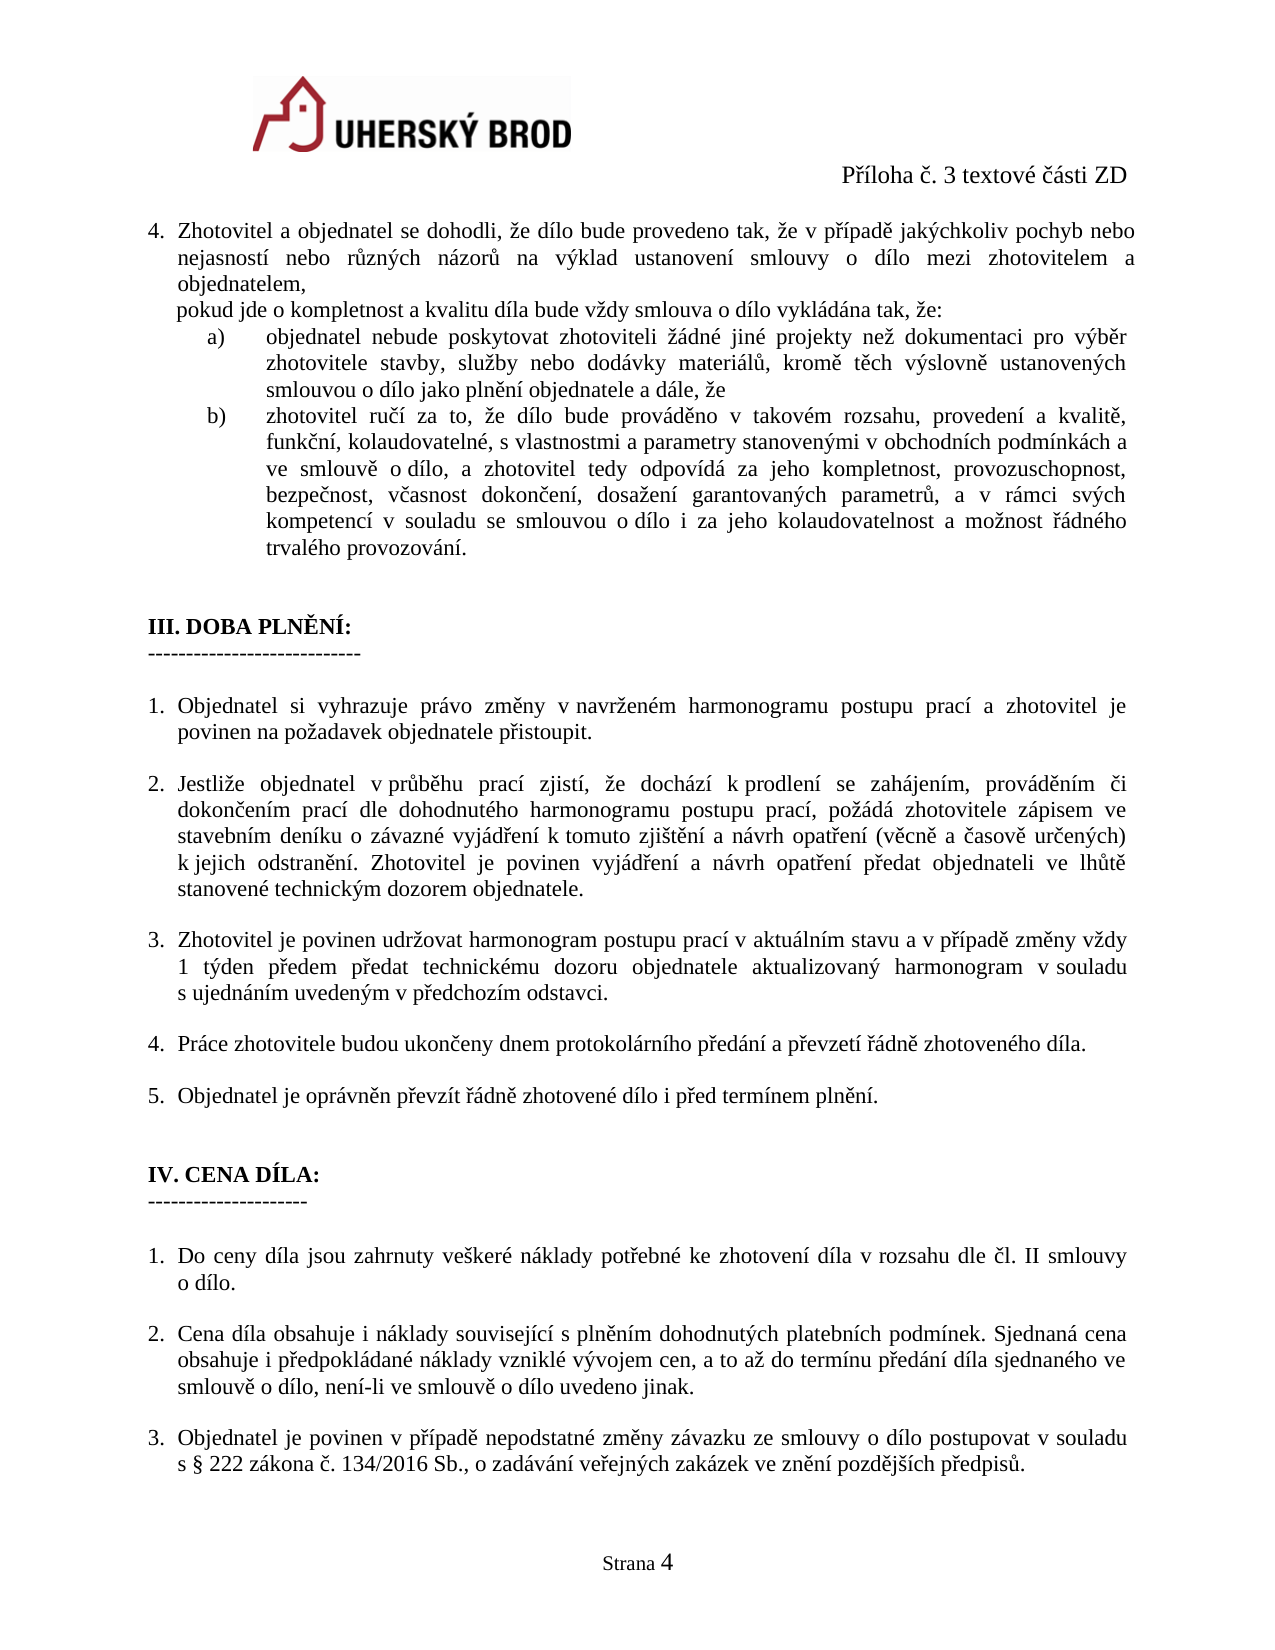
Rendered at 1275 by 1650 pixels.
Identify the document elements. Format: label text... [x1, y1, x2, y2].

text IV. CENA DÍLA: [148, 1161, 1137, 1187]
list Jestliže objednatel v průběhu prací zjistí, že dochází k prodlení se zahájením, prováděním či dokončením prací dle dohodnutého harmonogramu postupu prací, požádá zhotovitele zápisem ve stavebním deníku o závazné vyjádření k tomuto zjištění a návrh opatření (věcně a časově určených) k jejich odstranění. Zhotovitel je povinen vyjádření a návrh opatření předat objednateli ve lhůtě stanovené technickým dozorem objednatele. [148, 769, 1127, 901]
list Zhotovitel je povinen udržovat harmonogram postupu prací v aktuálním stavu a v případě změny vždy 1 týden předem předat technickému dozoru objednatele aktualizovaný harmonogram v souladu s ujednáním uvedeným v předchozím odstavci. [148, 926, 1127, 1005]
list Objednatel si vyhrazuje právo změny v navrženém harmonogramu postupu prací a zhotovitel je povinen na požadavek objednatele přistoupit. [148, 692, 1127, 744]
list Objednatel je povinen v případě nepodstatné změny závazku ze smlouvy o dílo postupovat v souladu s § 222 zákona č. 134/2016 Sb., o zadávání veřejných zakázek ve znění pozdějších předpisů. [148, 1424, 1127, 1477]
text pokud jde o kompletnost a kvalitu díla bude vždy smlouva o dílo vykládána tak, že: [148, 297, 1137, 323]
list zhotovitel ručí za to, že dílo bude prováděno v takovém rozsahu, provedení a kvalitě, funkční, kolaudovatelné, s vlastnostmi a parametry stanovenými v obchodních podmínkách a ve smlouvě o dílo, a zhotovitel tedy odpovídá za jeho kompletnost, provozuschopnost, bezpečnost, včasnost dokončení, dosažení garantovaných parametrů, a v rámci svých kompetencí v souladu se smlouvou o dílo i za jeho kolaudovatelnost a možnost řádného trvalého provozování. [207, 402, 1127, 560]
text III. DOBA PLNĚNÍ: [148, 613, 1137, 639]
list Do ceny díla jsou zahrnuty veškeré náklady potřebné ke zhotovení díla v rozsahu dle čl. II smlouvy o dílo. [148, 1242, 1127, 1295]
list Práce zhotovitele budou ukončeny dnem protokolárního předání a převzetí řádně zhotoveného díla. [148, 1030, 1127, 1057]
list Objednatel je oprávněn převzít řádně zhotovené dílo i před termínem plnění. [148, 1082, 1127, 1108]
text --------------------- [148, 1187, 1137, 1242]
list Zhotovitel a objednatel se dohodli, že dílo bude provedeno tak, že v případě jakýchkoliv pochyb nebo nejasností nebo různých názorů na výklad ustanovení smlouvy o dílo mezi zhotovitelem a objednatelem, [148, 217, 1137, 297]
text ---------------------------- [148, 639, 1137, 666]
picture [252, 76, 571, 152]
list Cena díla obsahuje i náklady související s plněním dohodnutých platebních podmínek. Sjednaná cena obsahuje i předpokládané náklady vzniklé vývojem cen, a to až do termínu předání díla sjednaného ve smlouvě o dílo, není-li ve smlouvě o dílo uvedeno jinak. [148, 1320, 1127, 1399]
list objednatel nebude poskytovat zhotoviteli žádné jiné projekty než dokumentaci pro výběr zhotovitele stavby, služby nebo dodávky materiálů, kromě těch výslovně ustanovených smlouvou o dílo jako plnění objednatele a dále, že [207, 323, 1127, 402]
